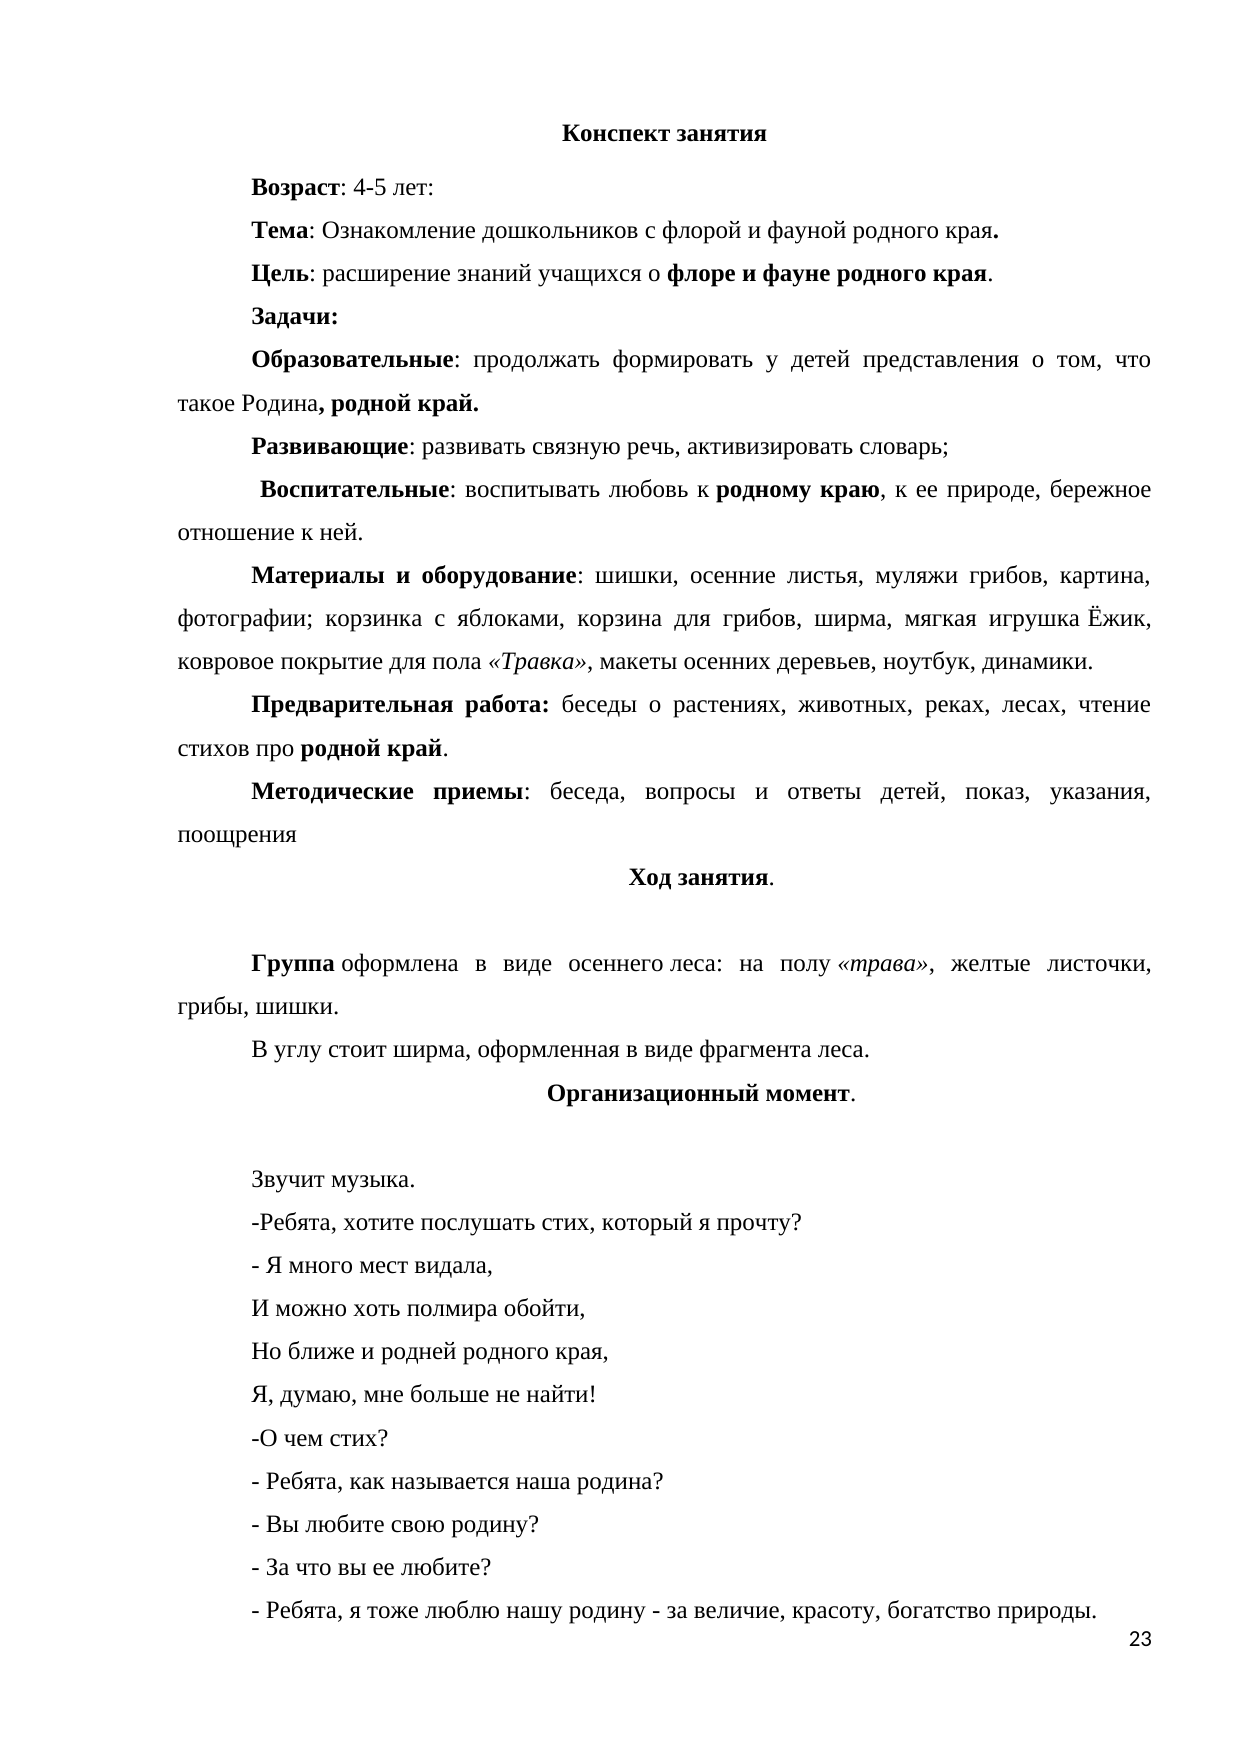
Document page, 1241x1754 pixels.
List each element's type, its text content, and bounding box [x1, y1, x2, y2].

text Звучит музыка. [177, 1164, 1152, 1193]
text Но ближе и родней родного края, [177, 1336, 1152, 1365]
text Организационный момент. [177, 1078, 1152, 1106]
subtitle Ход занятия. [177, 862, 1152, 891]
text Методические приемы: беседа, вопросы и ответы детей, показ, указания, поощрения [177, 776, 1152, 848]
text Цель: расширение знаний учащихся о флоре и фауне родного края. [177, 258, 1152, 287]
text В углу стоит ширма, оформленная в виде фрагмента леса. [177, 1034, 1152, 1063]
text Развивающие: развивать связную речь, активизировать словарь; [177, 431, 1152, 459]
text Воспитательные: воспитывать любовь к родному краю, к ее природе, бережное отношение к ней. [177, 474, 1152, 546]
text Группа оформлена в виде осеннего леса: на полу «трава», желтые листочки, грибы, шишки. [177, 948, 1152, 1020]
text Я, думаю, мне больше не найти! [177, 1379, 1152, 1408]
text - Я много мест видала, [177, 1250, 1152, 1279]
text Конспект занятия [177, 118, 1152, 147]
text Возраст: 4-5 лет: [177, 172, 1152, 201]
text - За что вы ее любите? [177, 1552, 1152, 1581]
text - Вы любите свою родину? [177, 1509, 1152, 1538]
text Образовательные: продолжать формировать у детей представления о том, что такое Родина, родной край. [177, 344, 1152, 416]
text Задачи: [177, 301, 1152, 330]
text Материалы и оборудование: шишки, осенние листья, муляжи грибов, картина, фотографии; корзинка с яблоками, корзина для грибов, ширма, мягкая игрушка Ёжик, ковровое покрытие для пола «Травка», макеты осенних деревьев, ноутбук, динамики. [177, 560, 1152, 675]
text -О чем стих? [177, 1423, 1152, 1451]
text Тема: Ознакомление дошкольников с флорой и фауной родного края. [177, 215, 1152, 244]
text - Ребята, как называется наша родина? [177, 1466, 1152, 1494]
text - Ребята, я тоже люблю нашу родину - за величие, красоту, богатство природы. [177, 1595, 1152, 1624]
text И можно хоть полмира обойти, [177, 1293, 1152, 1322]
text Предварительная работа: беседы о растениях, животных, реках, лесах, чтение стихов про родной край. [177, 689, 1152, 761]
text -Ребята, хотите послушать стих, который я прочту? [177, 1207, 1152, 1236]
